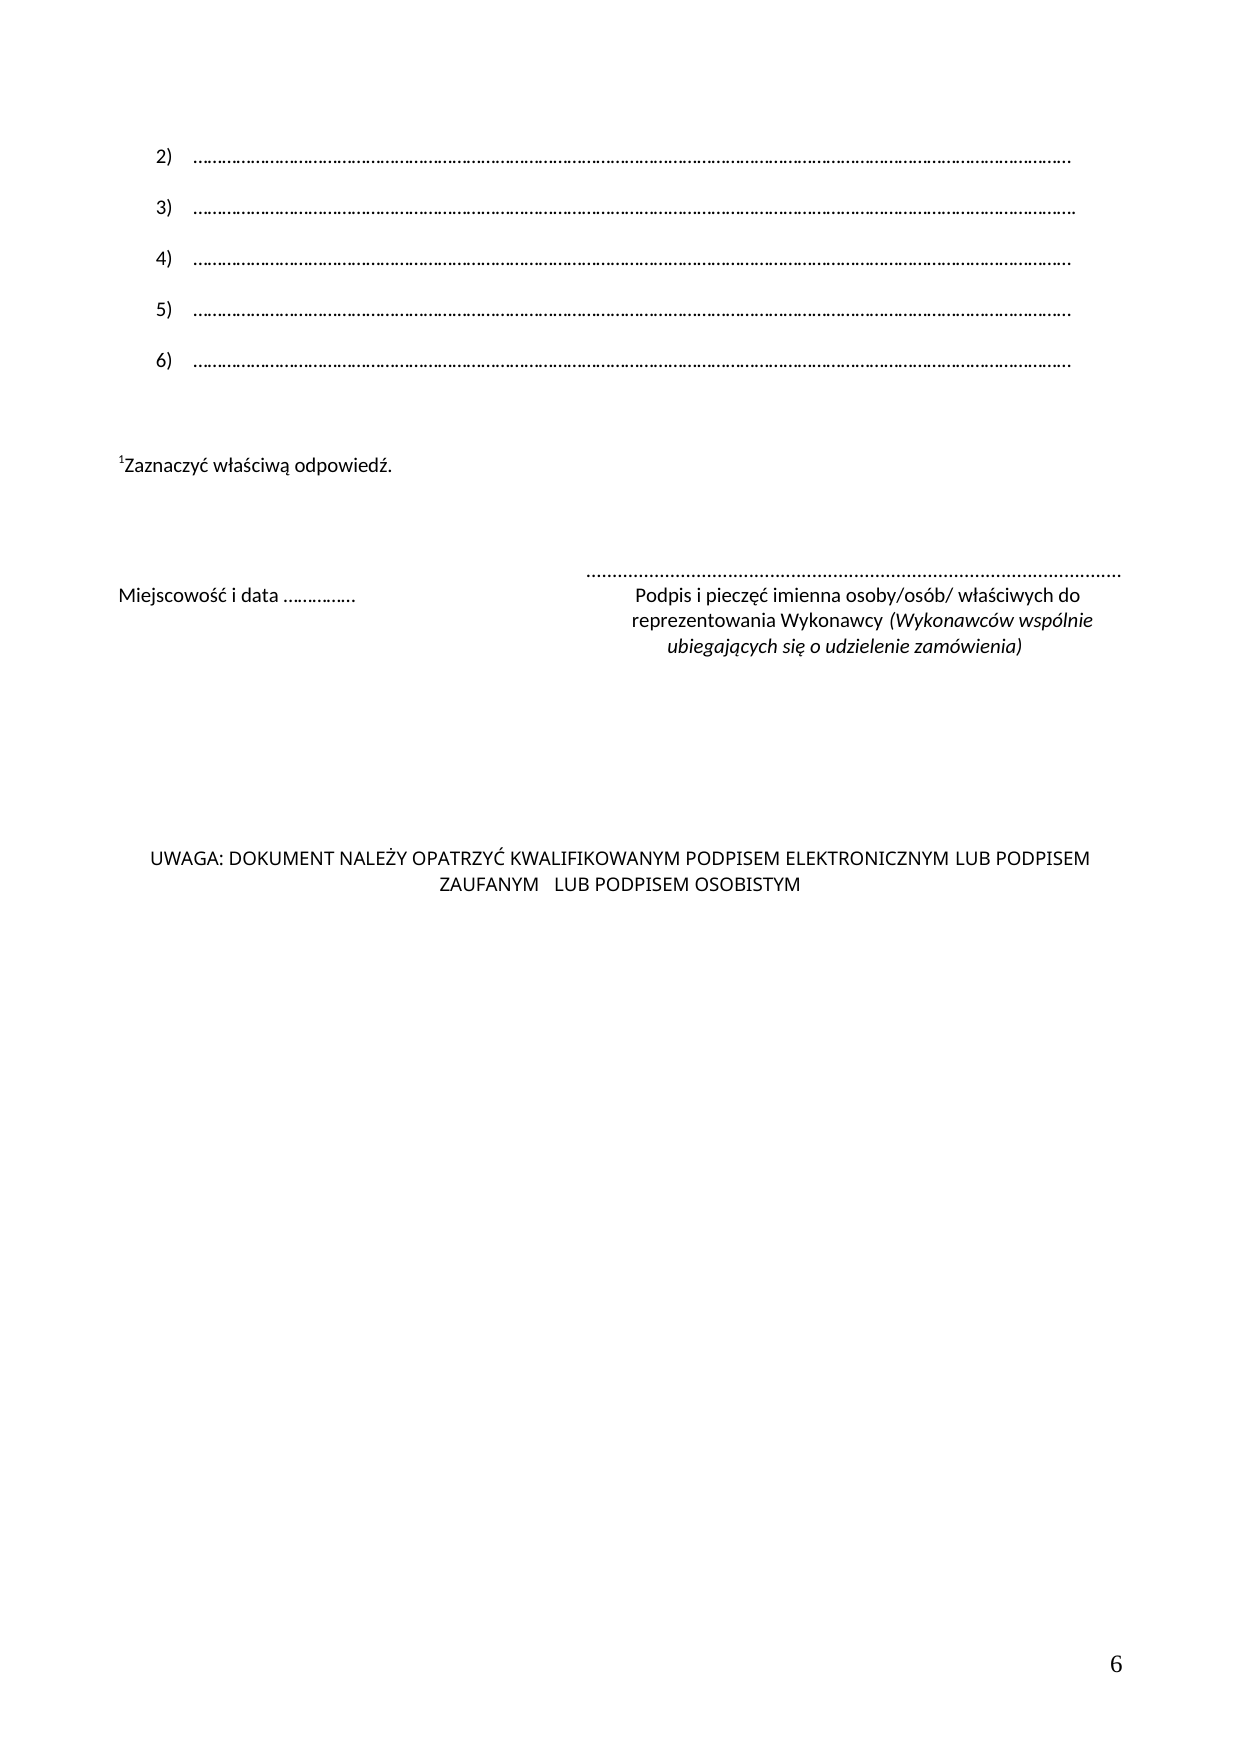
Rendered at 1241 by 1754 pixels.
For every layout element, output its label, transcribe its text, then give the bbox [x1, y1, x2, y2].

list ………………………………………………………………………………………………………………………………………………………………… [156, 347, 1122, 372]
text ubiegających się o udzielenie zamówienia) [118, 633, 1122, 658]
text reprezentowania Wykonawcy (Wykonawców wspólnie [118, 608, 1122, 633]
text ...................................................................................................... [118, 528, 1122, 582]
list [156, 194, 1122, 220]
text UWAGA: DOKUMENT NALEŻY OPATRZYĆ KWALIFIKOWANYM PODPISEM ELEKTRONICZNYM LUB PODPISEM ZAUFANYM LUB PODPISEM OSOBISTYM [118, 845, 1122, 896]
text 1Zaznaczyć właściwą odpowiedź. [118, 452, 1122, 477]
list ………………………………………………………………………………………………………………………………………………………………… [156, 296, 1122, 321]
text Miejscowość i data …………… Podpis i pieczęć imienna osoby/osób/ właściwych do [118, 582, 1122, 608]
list ………………………………………………………………………………………………………………………………………………………………… [156, 245, 1122, 271]
list ………………………………………………………………………………………………………………………………………………………………… [156, 143, 1122, 169]
